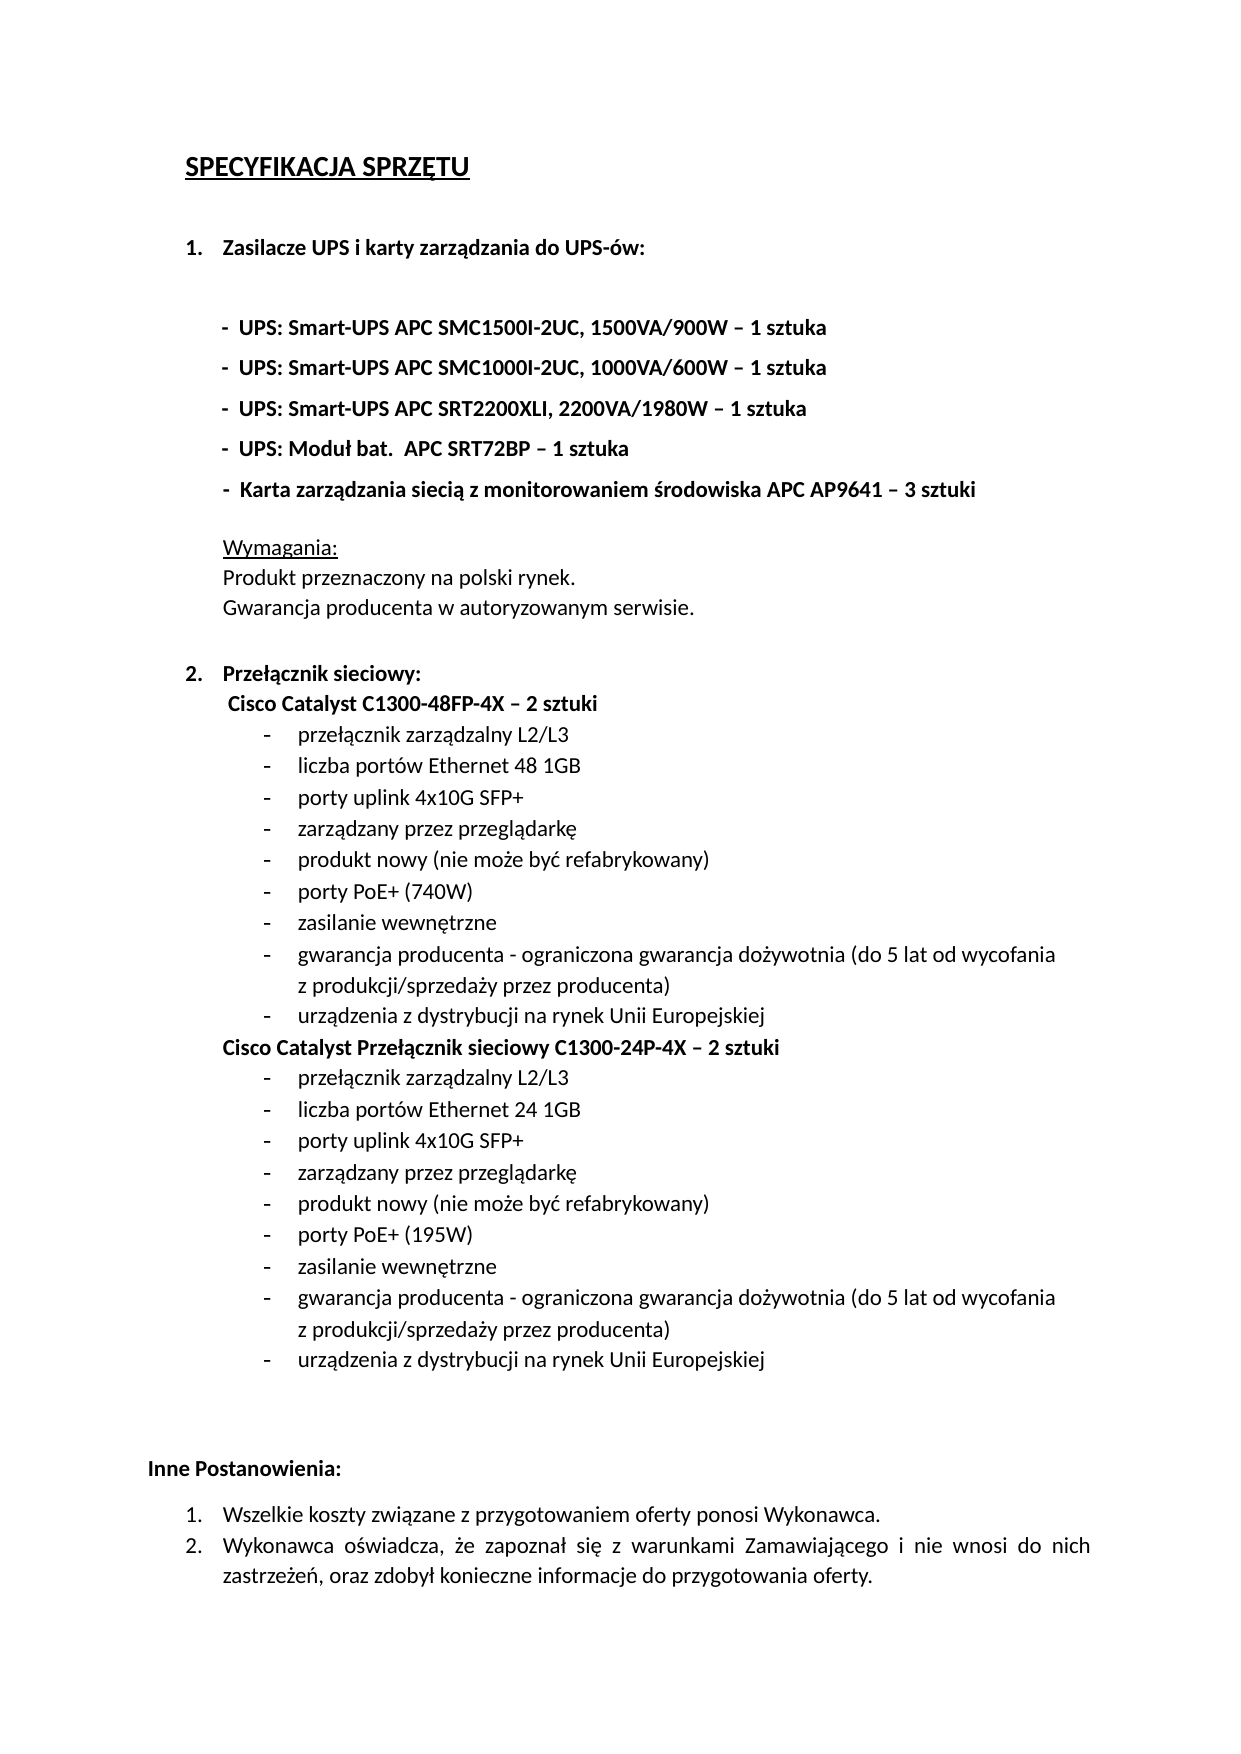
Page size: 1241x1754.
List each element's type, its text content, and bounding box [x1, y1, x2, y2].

list urządzenia z dystrybucji na rynek Unii Europejskiej [260, 1345, 1093, 1374]
list porty PoE+ (740W) [260, 877, 1093, 906]
list Wszelkie koszty związane z przygotowaniem oferty ponosi Wykonawca. [185, 1501, 1093, 1528]
list Produkt przeznaczony na polski rynek. [223, 563, 1093, 591]
list porty uplink 4x10G SFP+ [260, 783, 1093, 812]
list produkt nowy (nie może być refabrykowany) [260, 1189, 1093, 1218]
list zarządzany przez przeglądarkę [260, 814, 1093, 843]
list Wykonawca oświadcza, że zapoznał się z warunkami Zamawiającego i nie wnosi do nich zastrzeżeń, oraz zdobył konieczne informacje do przygotowania oferty. [185, 1531, 1093, 1589]
text SPECYFIKACJA SPRZĘTU [185, 148, 1093, 183]
list zarządzany przez przeglądarkę [260, 1158, 1093, 1187]
text Inne Postanowienia: [148, 1454, 1093, 1482]
list - Karta zarządzania siecią z monitorowaniem środowiska APC AP9641 – 3 sztuki [223, 475, 1093, 503]
list gwarancja producenta - ograniczona gwarancja dożywotnia (do 5 lat od wycofania [260, 940, 1093, 969]
list zasilanie wewnętrzne [260, 1252, 1093, 1281]
list gwarancja producenta - ograniczona gwarancja dożywotnia (do 5 lat od wycofania [260, 1283, 1093, 1313]
text - UPS: Smart-UPS APC SMC1000I-2UC, 1000VA/600W – 1 sztuka [148, 353, 1093, 381]
list liczba portów Ethernet 24 1GB [260, 1095, 1093, 1124]
text - UPS: Moduł bat. APC SRT72BP – 1 sztuka [148, 434, 1093, 462]
text - UPS: Smart-UPS APC SMC1500I-2UC, 1500VA/900W – 1 sztuka [148, 313, 1093, 341]
list porty PoE+ (195W) [260, 1221, 1093, 1250]
list z produkcji/sprzedaży przez producenta) [298, 971, 1093, 999]
list liczba portów Ethernet 48 1GB [260, 751, 1093, 780]
text - UPS: Smart-UPS APC SRT2200XLI, 2200VA/1980W – 1 sztuka [148, 394, 1093, 422]
list Gwarancja producenta w autoryzowanym serwisie. [223, 593, 1093, 621]
list Wymagania: [223, 533, 1093, 561]
list Cisco Catalyst C1300-48FP-4X – 2 sztuki [223, 689, 1093, 717]
list przełącznik zarządzalny L2/L3 [260, 720, 1093, 749]
list z produkcji/sprzedaży przez producenta) [298, 1315, 1093, 1343]
list porty uplink 4x10G SFP+ [260, 1126, 1093, 1155]
list Zasilacze UPS i karty zarządzania do UPS-ów: [185, 233, 1093, 261]
list Cisco Catalyst Przełącznik sieciowy C1300-24P-4X – 2 sztuki [223, 1033, 1093, 1061]
list zasilanie wewnętrzne [260, 908, 1093, 938]
list urządzenia z dystrybucji na rynek Unii Europejskiej [260, 1002, 1093, 1031]
list produkt nowy (nie może być refabrykowany) [260, 846, 1093, 875]
list Przełącznik sieciowy: [185, 659, 1093, 687]
list przełącznik zarządzalny L2/L3 [260, 1063, 1093, 1092]
